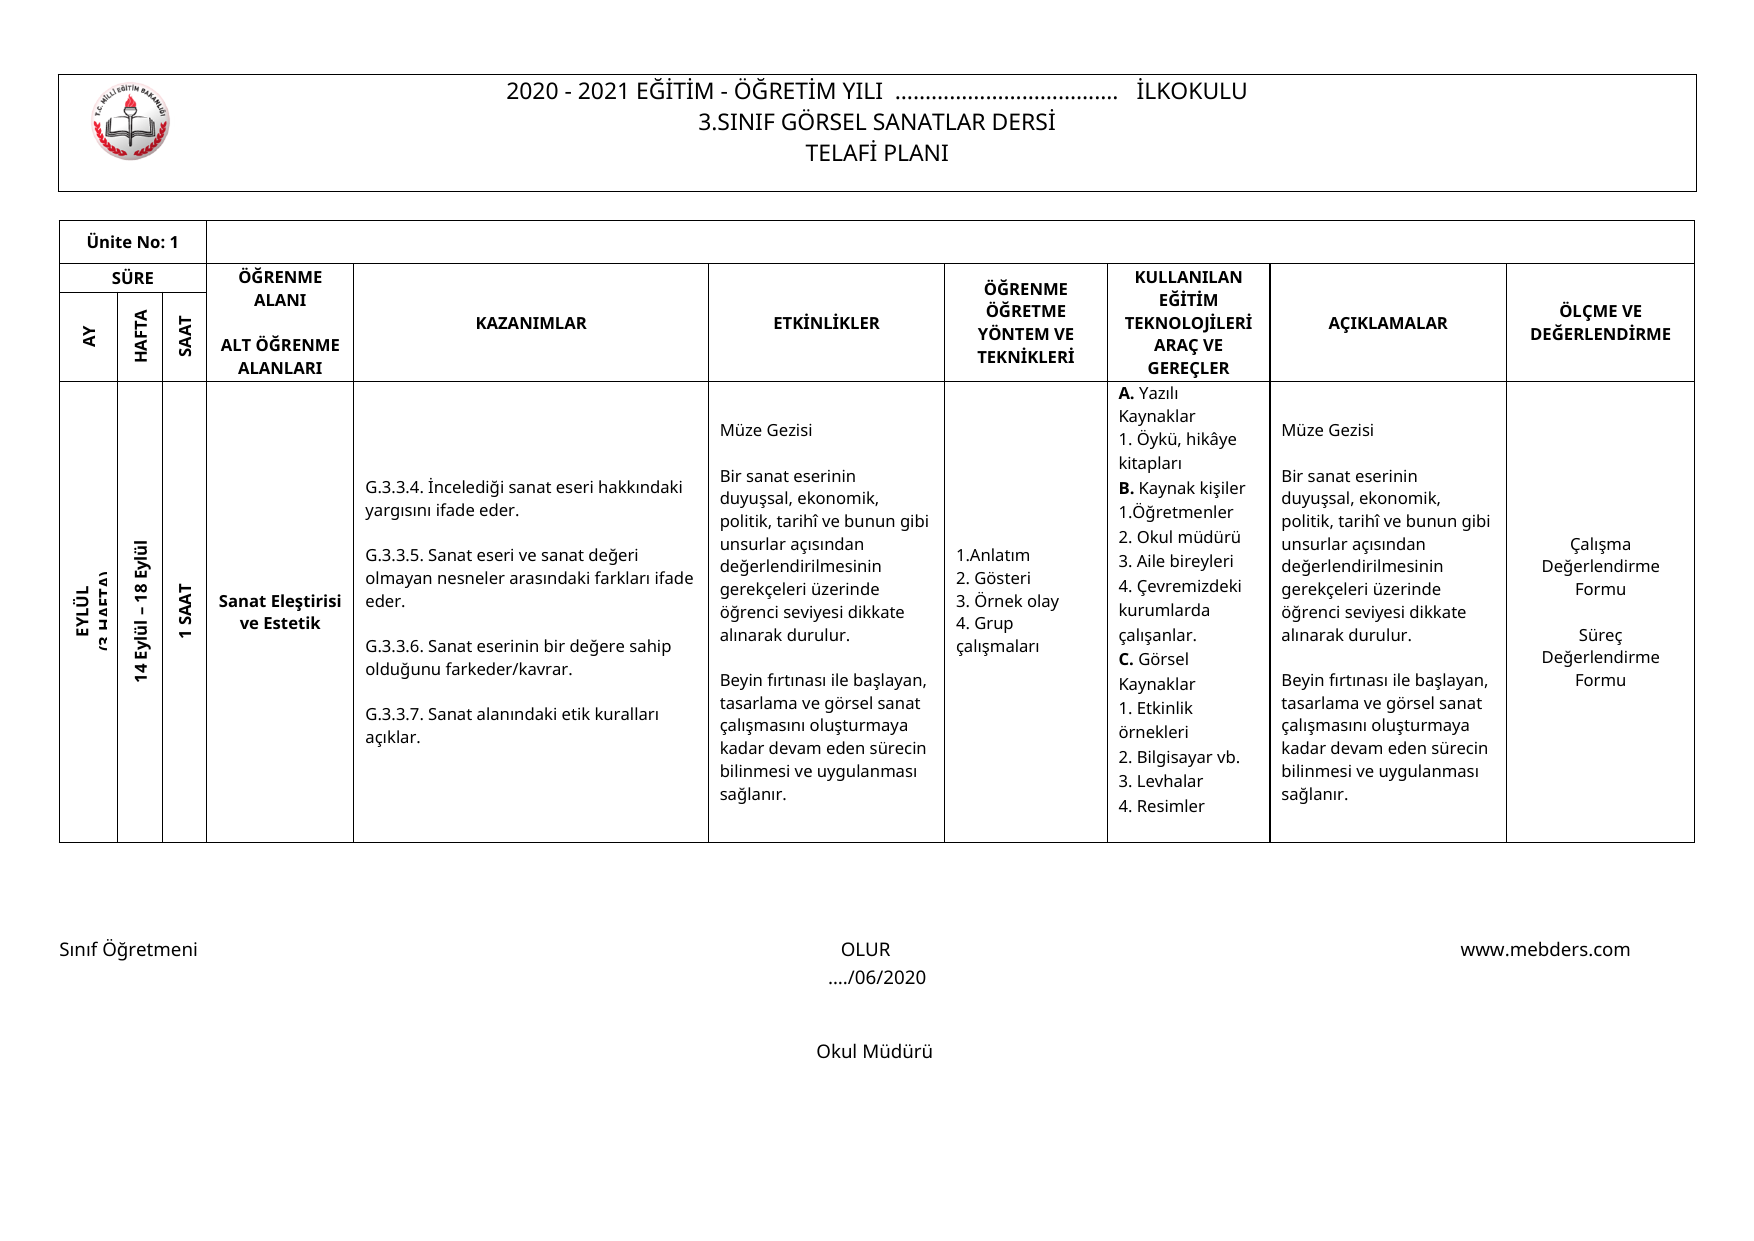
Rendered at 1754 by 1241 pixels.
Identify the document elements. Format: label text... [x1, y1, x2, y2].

table_cell Sanat Eleştirisi ve Estetik [207, 382, 353, 842]
table_cell SÜRE [60, 264, 206, 292]
table_cell ÖĞRENME ALANI ALT ÖĞRENME ALANLARI [207, 264, 353, 381]
table_cell Müze Gezisi Bir sanat eserinin duyuşsal, ekonomik, politik, tarihî ve bunun gibi unsurlar açısından değerlendirilmesinin gerekçeleri üzerinde öğrenci seviyesi dikkate alınarak durulur. Beyin fırtınası ile başlayan, tasarlama ve görsel sanat çalışmasını oluşturmaya kadar devam eden sürecin bilinmesi ve uygulanması sağlanır. [1271, 382, 1506, 842]
table_cell HAFTA [118, 293, 162, 381]
table_cell 1.Anlatım 2. Gösteri 3. Örnek olay 4. Grup çalışmaları [945, 382, 1107, 842]
text …./06/2020 [59, 964, 1695, 989]
text Sınıf Öğretmeni OLUR www.mebders.com [59, 937, 1695, 962]
table_header Ünite No: 1 [60, 221, 206, 263]
table_cell AÇIKLAMALAR [1271, 264, 1506, 381]
table_cell KAZANIMLAR [354, 264, 708, 381]
table_cell AY [60, 293, 117, 381]
table_cell A. Yazılı Kaynaklar 1. Öykü, hikâye kitapları B. Kaynak kişiler 1.Öğretmenler 2. Okul müdürü 3. Aile bireyleri 4. Çevremizdeki kurumlarda çalışanlar. C. Görsel Kaynaklar 1. Etkinlik örnekleri 2. Bilgisayar vb. 3. Levhalar 4. Resimler [1108, 382, 1269, 842]
table_cell ETKİNLİKLER [709, 264, 944, 381]
table_cell ÖLÇME VE DEĞERLENDİRME [1507, 264, 1694, 381]
table_cell KULLANILAN EĞİTİM TEKNOLOJİLERİ ARAÇ VE GEREÇLER [1108, 264, 1269, 381]
table_cell Müze Gezisi Bir sanat eserinin duyuşsal, ekonomik, politik, tarihî ve bunun gibi unsurlar açısından değerlendirilmesinin gerekçeleri üzerinde öğrenci seviyesi dikkate alınarak durulur. Beyin fırtınası ile başlayan, tasarlama ve görsel sanat çalışmasını oluşturmaya kadar devam eden sürecin bilinmesi ve uygulanması sağlanır. [709, 382, 944, 842]
table_cell 14 Eylül – 18 Eylül [118, 382, 162, 842]
picture [85, 77, 175, 167]
table_cell Çalışma Değerlendirme Formu Süreç Değerlendirme Formu [1507, 382, 1694, 842]
table_cell 1 SAAT [163, 382, 206, 842]
table_cell G.3.3.4. İncelediği sanat eseri hakkındaki yargısını ifade eder. G.3.3.5. Sanat eseri ve sanat değeri olmayan nesneler arasındaki farkları ifade eder. G.3.3.6. Sanat eserinin bir değere sahip olduğunu farkeder/kavrar. G.3.3.7. Sanat alanındaki etik kuralları açıklar. [354, 382, 708, 842]
table_cell ÖĞRENME ÖĞRETME YÖNTEM VE TEKNİKLERİ [945, 264, 1107, 381]
text Okul Müdürü [723, 1038, 1695, 1064]
table_header [207, 221, 1694, 263]
table_cell SAAT [163, 293, 206, 381]
table_cell EYLÜL (3.HAFTA) [60, 382, 117, 842]
